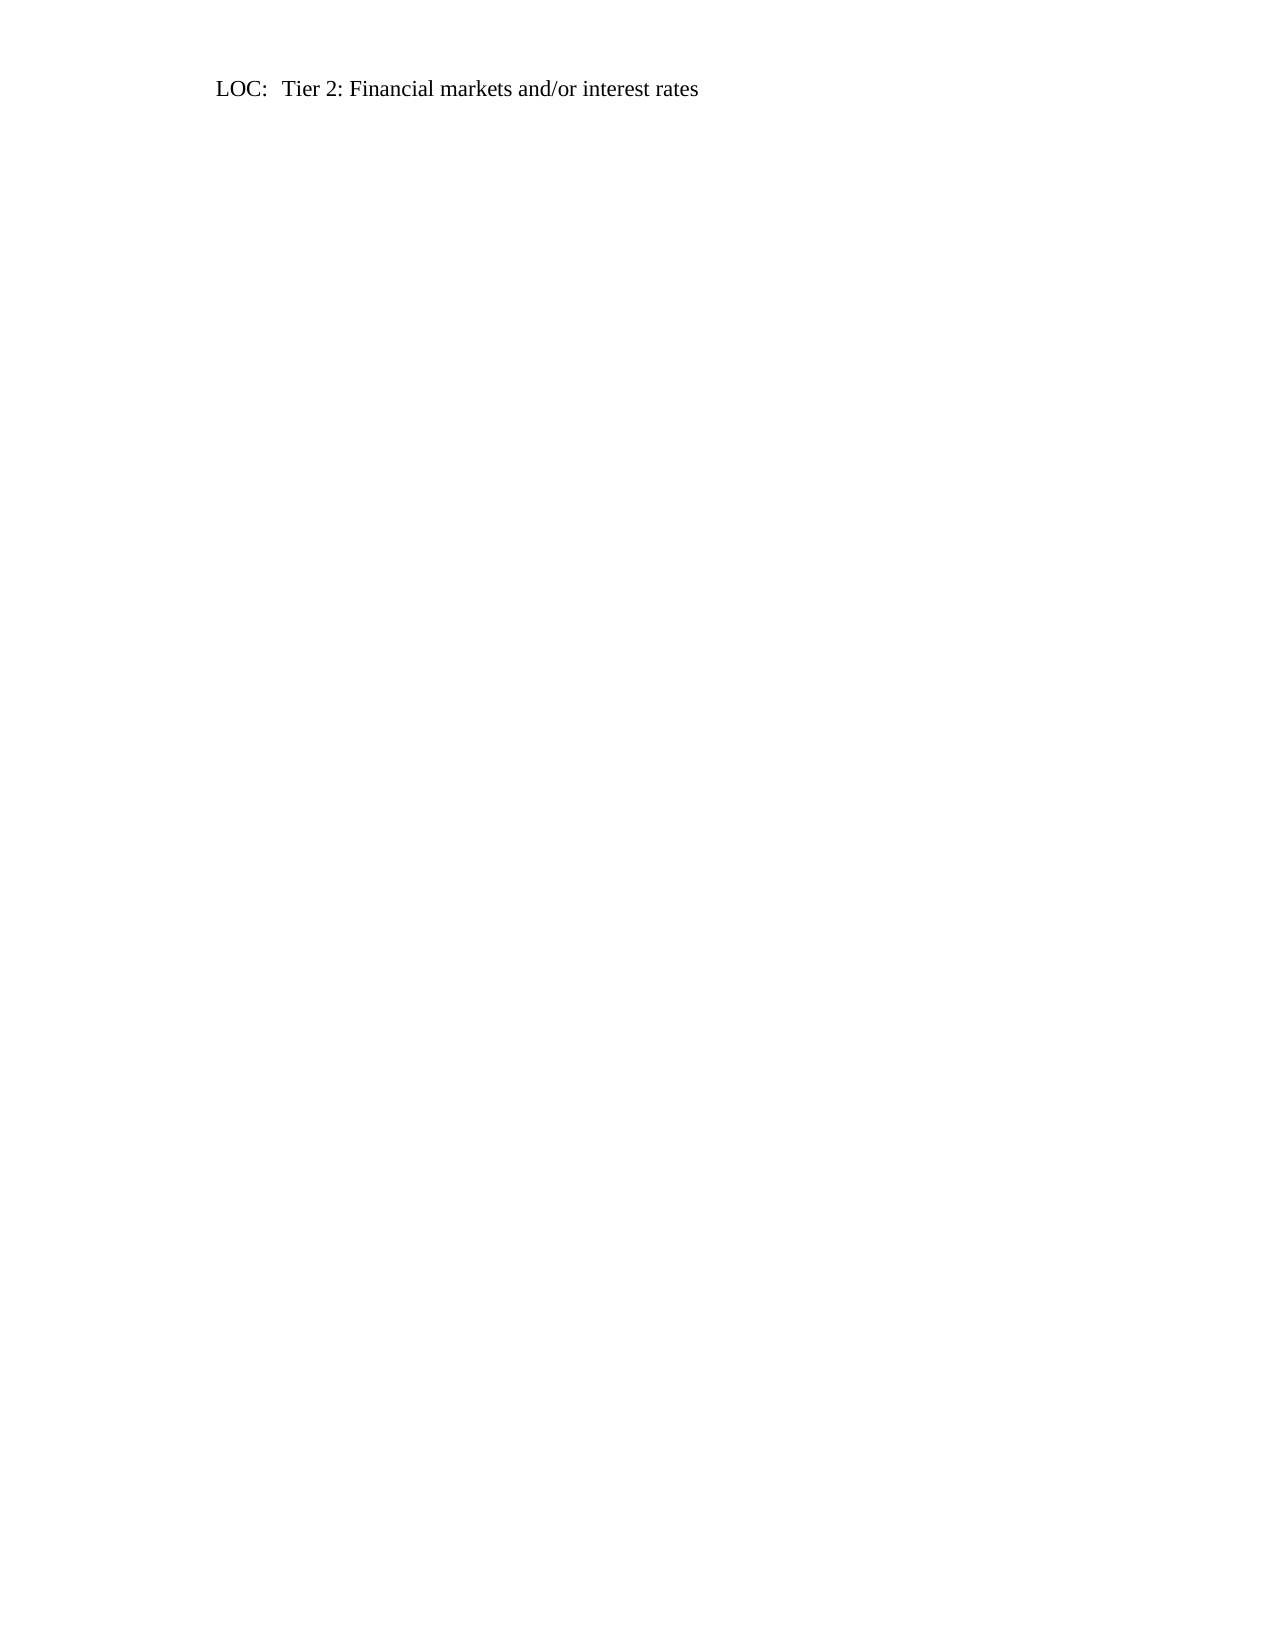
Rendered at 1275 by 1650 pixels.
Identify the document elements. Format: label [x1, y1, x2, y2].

text [216, 75, 1162, 101]
